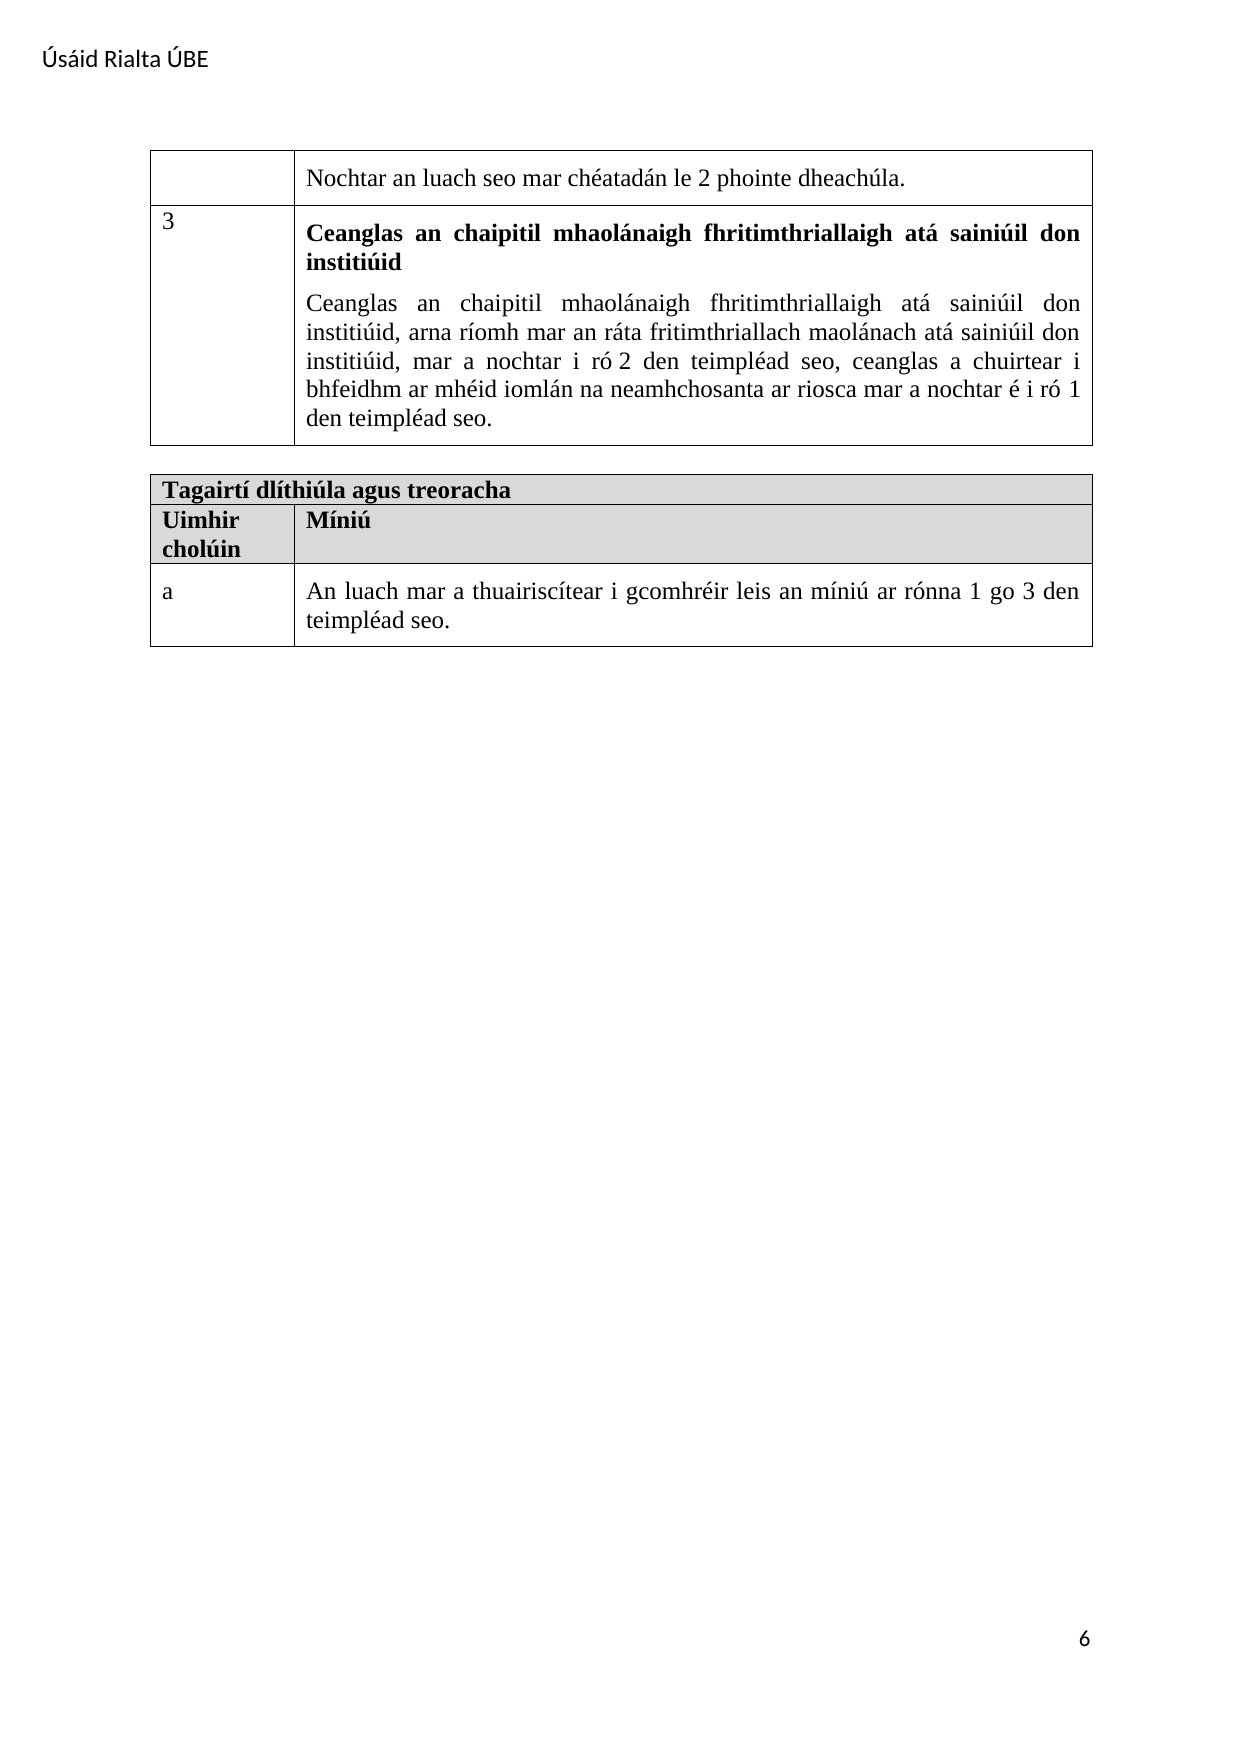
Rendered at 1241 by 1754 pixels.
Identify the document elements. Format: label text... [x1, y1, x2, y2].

table_cell An luach mar a thuairiscítear i gcomhréir leis an míniú ar rónna 1 go 3 den teimpléad seo. [295, 564, 1092, 646]
table_cell 2 [151, 151, 294, 205]
table_cell Míniú [295, 505, 1092, 563]
table_header Tagairtí dlíthiúla agus treoracha [151, 475, 1092, 504]
table_cell Ceanglas an chaipitil mhaolánaigh fhritimthriallaigh atá sainiúil don institiúid Ceanglas an chaipitil mhaolánaigh fhritimthriallaigh atá sainiúil don institiúid, arna ríomh mar an ráta fritimthriallach maolánach atá sainiúil don institiúid, mar a nochtar i ró 2 den teimpléad seo, ceanglas a chuirtear i bhfeidhm ar mhéid iomlán na neamhchosanta ar riosca mar a nochtar é i ró 1 den teimpléad seo. [295, 206, 1092, 444]
table_cell 3 [151, 206, 294, 444]
table_cell Uimhir cholúin [151, 505, 294, 563]
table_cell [295, 151, 1092, 205]
table_cell a [151, 564, 294, 646]
